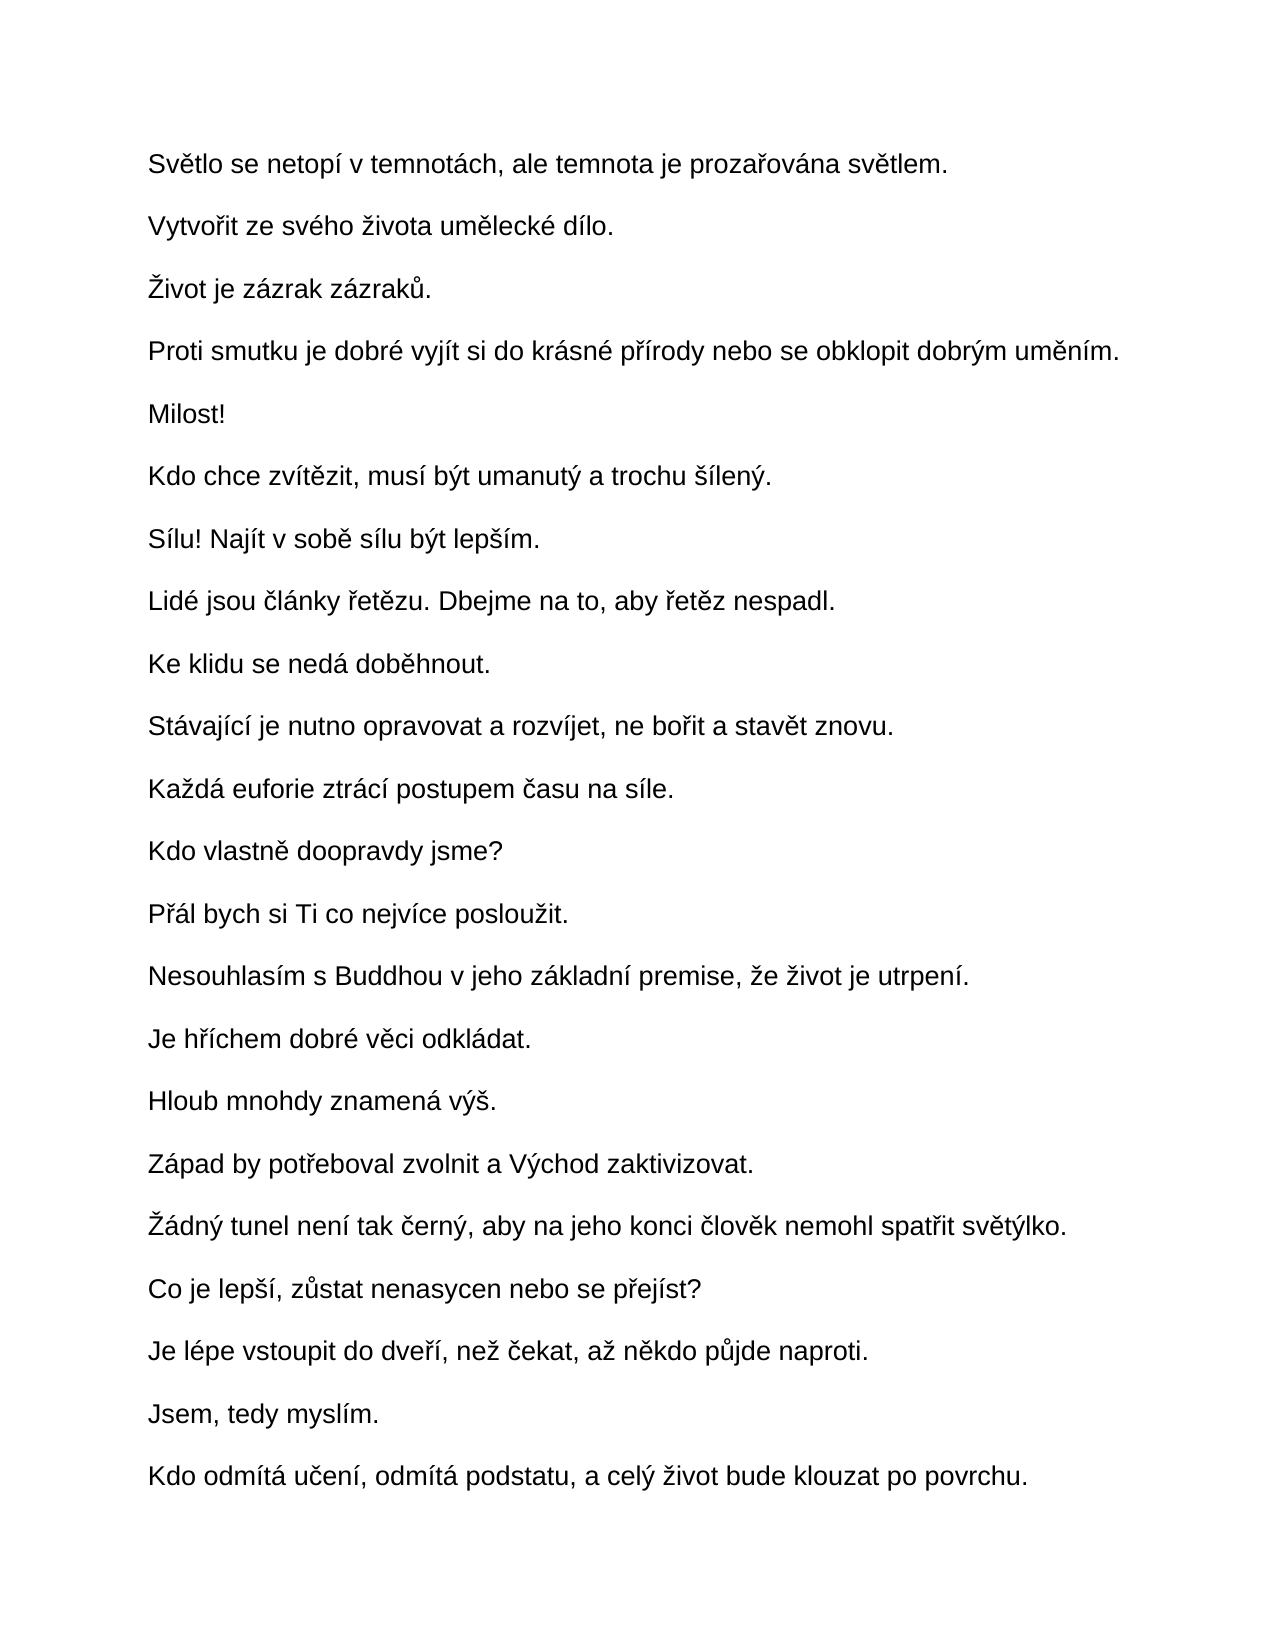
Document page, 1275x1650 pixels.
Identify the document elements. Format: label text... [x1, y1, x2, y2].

text Každá euforie ztrácí postupem času na síle. [148, 773, 1127, 804]
text Je lépe vstoupit do dveří, než čekat, až někdo půjde naproti. [148, 1335, 1127, 1366]
text Hloub mnohdy znamená výš. [148, 1085, 1127, 1116]
text Žádný tunel není tak černý, aby na jeho konci člověk nemohl spatřit světýlko. [148, 1210, 1127, 1241]
text Stávající je nutno opravovat a rozvíjet, ne bořit a stavět znovu. [148, 710, 1127, 741]
text Kdo chce zvítězit, musí být umanutý a trochu šílený. [148, 460, 1127, 491]
text Život je zázrak zázraků. [148, 273, 1127, 304]
text Světlo se netopí v temnotách, ale temnota je prozařována světlem. [148, 148, 1127, 179]
text Jsem, tedy myslím. [148, 1398, 1127, 1429]
text Milost! [148, 398, 1127, 429]
text Přál bych si Ti co nejvíce posloužit. [148, 898, 1127, 929]
text Proti smutku je dobré vyjít si do krásné přírody nebo se obklopit dobrým uměním. [148, 335, 1127, 366]
text Lidé jsou články řetězu. Dbejme na to, aby řetěz nespadl. [148, 585, 1127, 616]
text Nesouhlasím s Buddhou v jeho základní premise, že život je utrpení. [148, 960, 1127, 991]
text Je hříchem dobré věci odkládat. [148, 1023, 1127, 1054]
text Ke klidu se nedá doběhnout. [148, 648, 1127, 679]
text Co je lepší, zůstat nenasycen nebo se přejíst? [148, 1273, 1127, 1304]
text Kdo odmítá učení, odmítá podstatu, a celý život bude klouzat po povrchu. [148, 1460, 1127, 1491]
text Západ by potřeboval zvolnit a Východ zaktivizovat. [148, 1148, 1127, 1179]
text Vytvořit ze svého života umělecké dílo. [148, 210, 1127, 241]
text Kdo vlastně doopravdy jsme? [148, 835, 1127, 866]
text Sílu! Najít v sobě sílu být lepším. [148, 523, 1127, 554]
